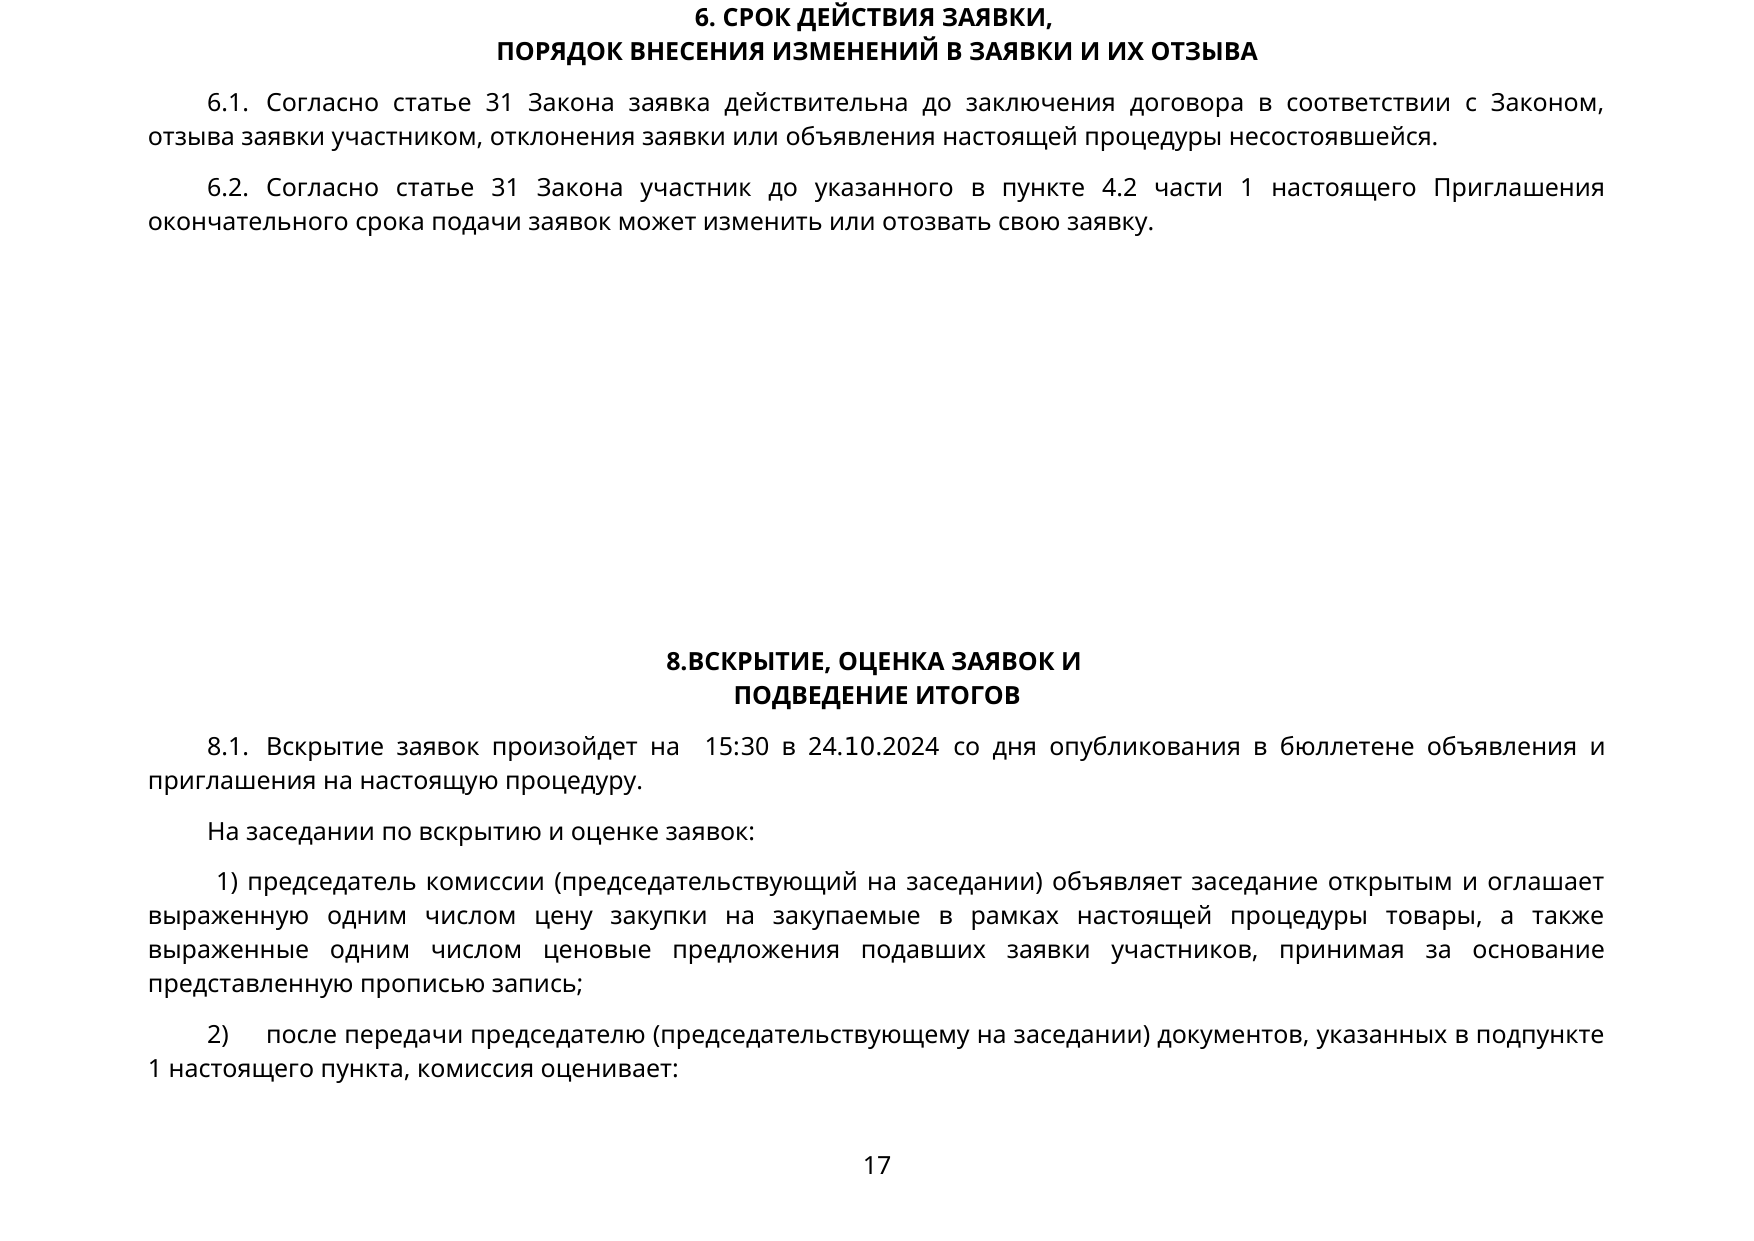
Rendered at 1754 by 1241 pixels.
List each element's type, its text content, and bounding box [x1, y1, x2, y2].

text 1) председатель комиссии (председательствующий на заседании) объявляет заседание открытым и оглашает выраженную одним числом цену закупки на закупаемые в рамках настоящей процедуры товары, а также выраженные одним числом ценовые предложения подавших заявки участников, принимая за основание представленную прописью запись; [148, 864, 1606, 1000]
text 8.ВСКРЫТИЕ, ОЦЕНКА ЗАЯВОК И ПОДВЕДЕНИЕ ИТОГОВ [148, 643, 1606, 712]
text 2) после передачи председателю (председательствующему на заседании) документов, указанных в подпункте 1 настоящего пункта, комиссия оценивает: [148, 1017, 1606, 1085]
text 6. СРОК ДЕЙСТВИЯ ЗАЯВКИ, ПОРЯДОК ВНЕСЕНИЯ ИЗМЕНЕНИЙ В ЗАЯВКИ И ИХ ОТЗЫВА [207, 0, 1547, 68]
text 6.1. Согласно статье 31 Закона заявка действительна до заключения договора в соответствии с Законом, отзыва заявки участником, отклонения заявки или объявления настоящей процедуры несостоявшейся. [148, 85, 1606, 153]
text На заседании по вскрытию и оценке заявок: [148, 813, 1606, 847]
text 8.1. Вскрытие заявок произойдет на 15:30 в 24.10.2024 со дня опубликования в бюллетене объявления и приглашения на настоящую процедуру. [148, 728, 1606, 796]
text 6.2. Согласно статье 31 Закона участник до указанного в пункте 4.2 части 1 настоящего Приглашения окончательного срока подачи заявок может изменить или отозвать свою заявку. [148, 169, 1606, 238]
